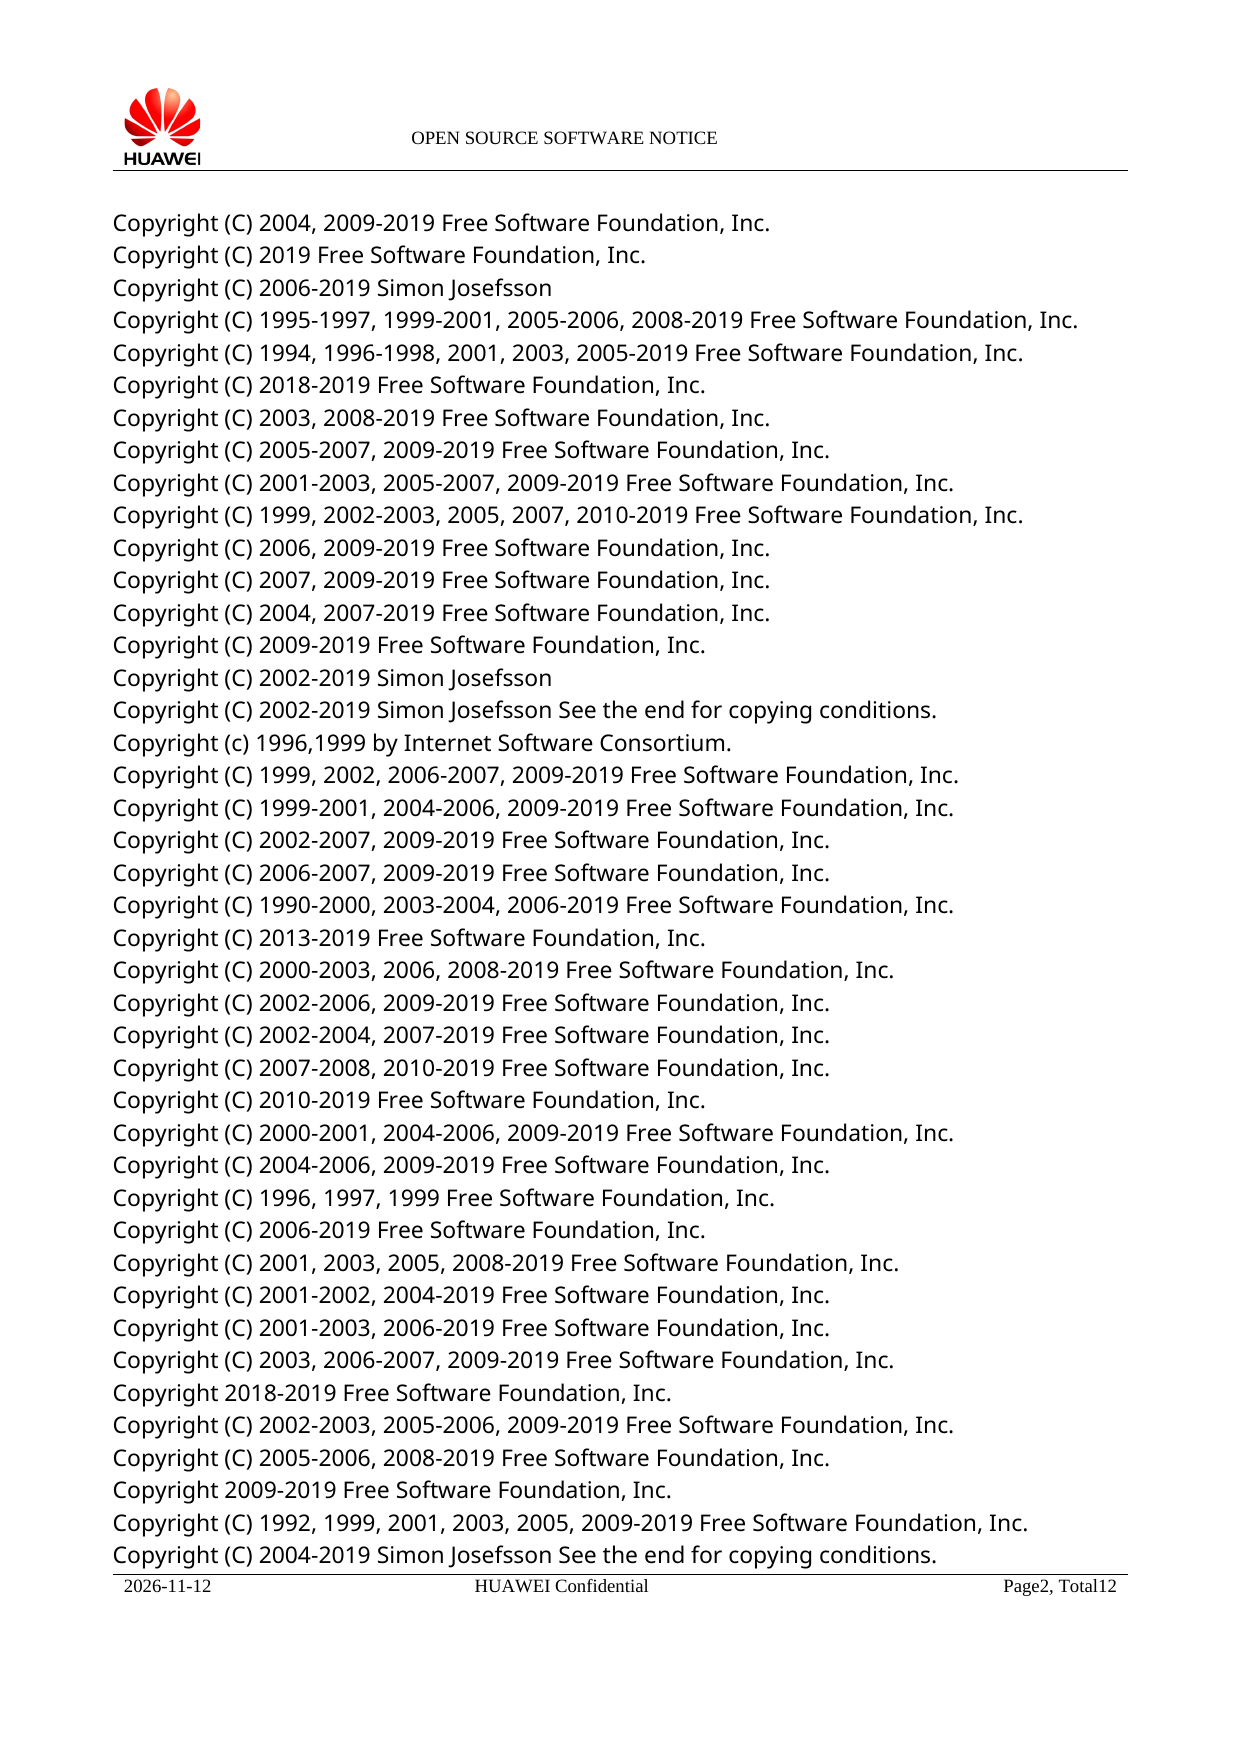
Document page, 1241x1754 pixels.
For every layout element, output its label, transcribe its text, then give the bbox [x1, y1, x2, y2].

picture [124, 88, 201, 165]
